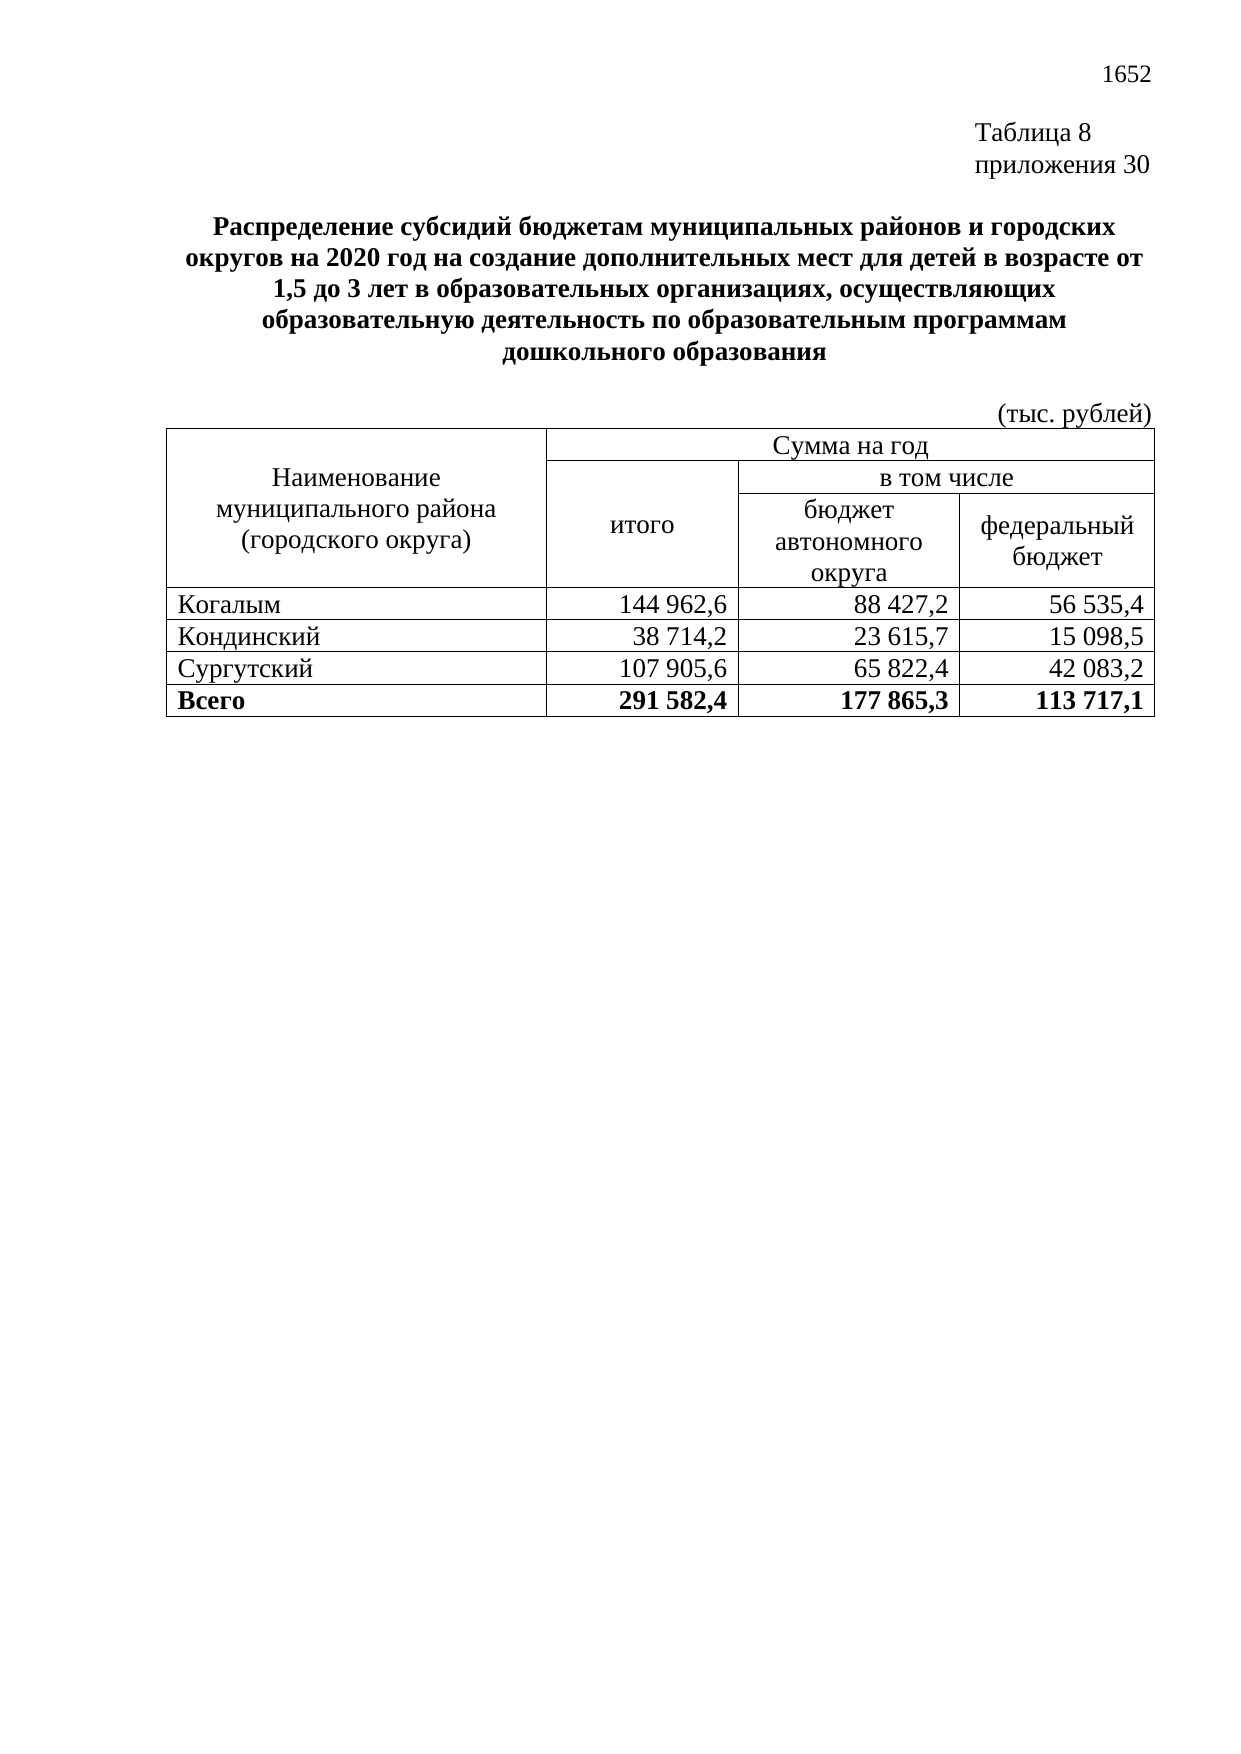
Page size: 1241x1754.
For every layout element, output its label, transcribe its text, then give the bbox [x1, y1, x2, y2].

table_cell Кондинский [167, 620, 546, 651]
table_cell 144 962,6 [547, 588, 738, 619]
table_cell 38 714,2 [547, 620, 738, 651]
table_cell бюджет автономного округа [739, 494, 959, 587]
table_cell федеральный бюджет [960, 494, 1154, 587]
table_cell 65 822,4 [739, 652, 959, 683]
text приложения 30 [974, 148, 1152, 179]
table_cell 177 865,3 [739, 685, 959, 716]
table_cell 88 427,2 [739, 588, 959, 619]
table_cell 42 083,2 [960, 652, 1154, 683]
table_cell 107 905,6 [547, 652, 738, 683]
table_cell 56 535,4 [960, 588, 1154, 619]
table_cell в том числе [739, 461, 1154, 492]
text Распределение субсидий бюджетам муниципальных районов и городских округов на 2020 год на создание дополнительных мест для детей в возрасте от 1,5 до 3 лет в образовательных организациях, осуществляющих образовательную деятельность по образовательным программам дошкольного образования [177, 210, 1152, 366]
table_header Наименование муниципального района (городского округа) [167, 429, 546, 587]
table_cell 15 098,5 [960, 620, 1154, 651]
table_cell 113 717,1 [960, 685, 1154, 716]
table_header Сумма на год [547, 429, 1154, 460]
table_cell итого [547, 461, 738, 587]
table_cell 291 582,4 [547, 685, 738, 716]
table_cell Всего [167, 685, 546, 716]
table_cell Сургутский [167, 652, 546, 683]
table_cell 23 615,7 [739, 620, 959, 651]
text (тыс. рублей) [177, 397, 1152, 428]
table_cell Когалым [167, 588, 546, 619]
text Таблица 8 [974, 117, 1152, 148]
